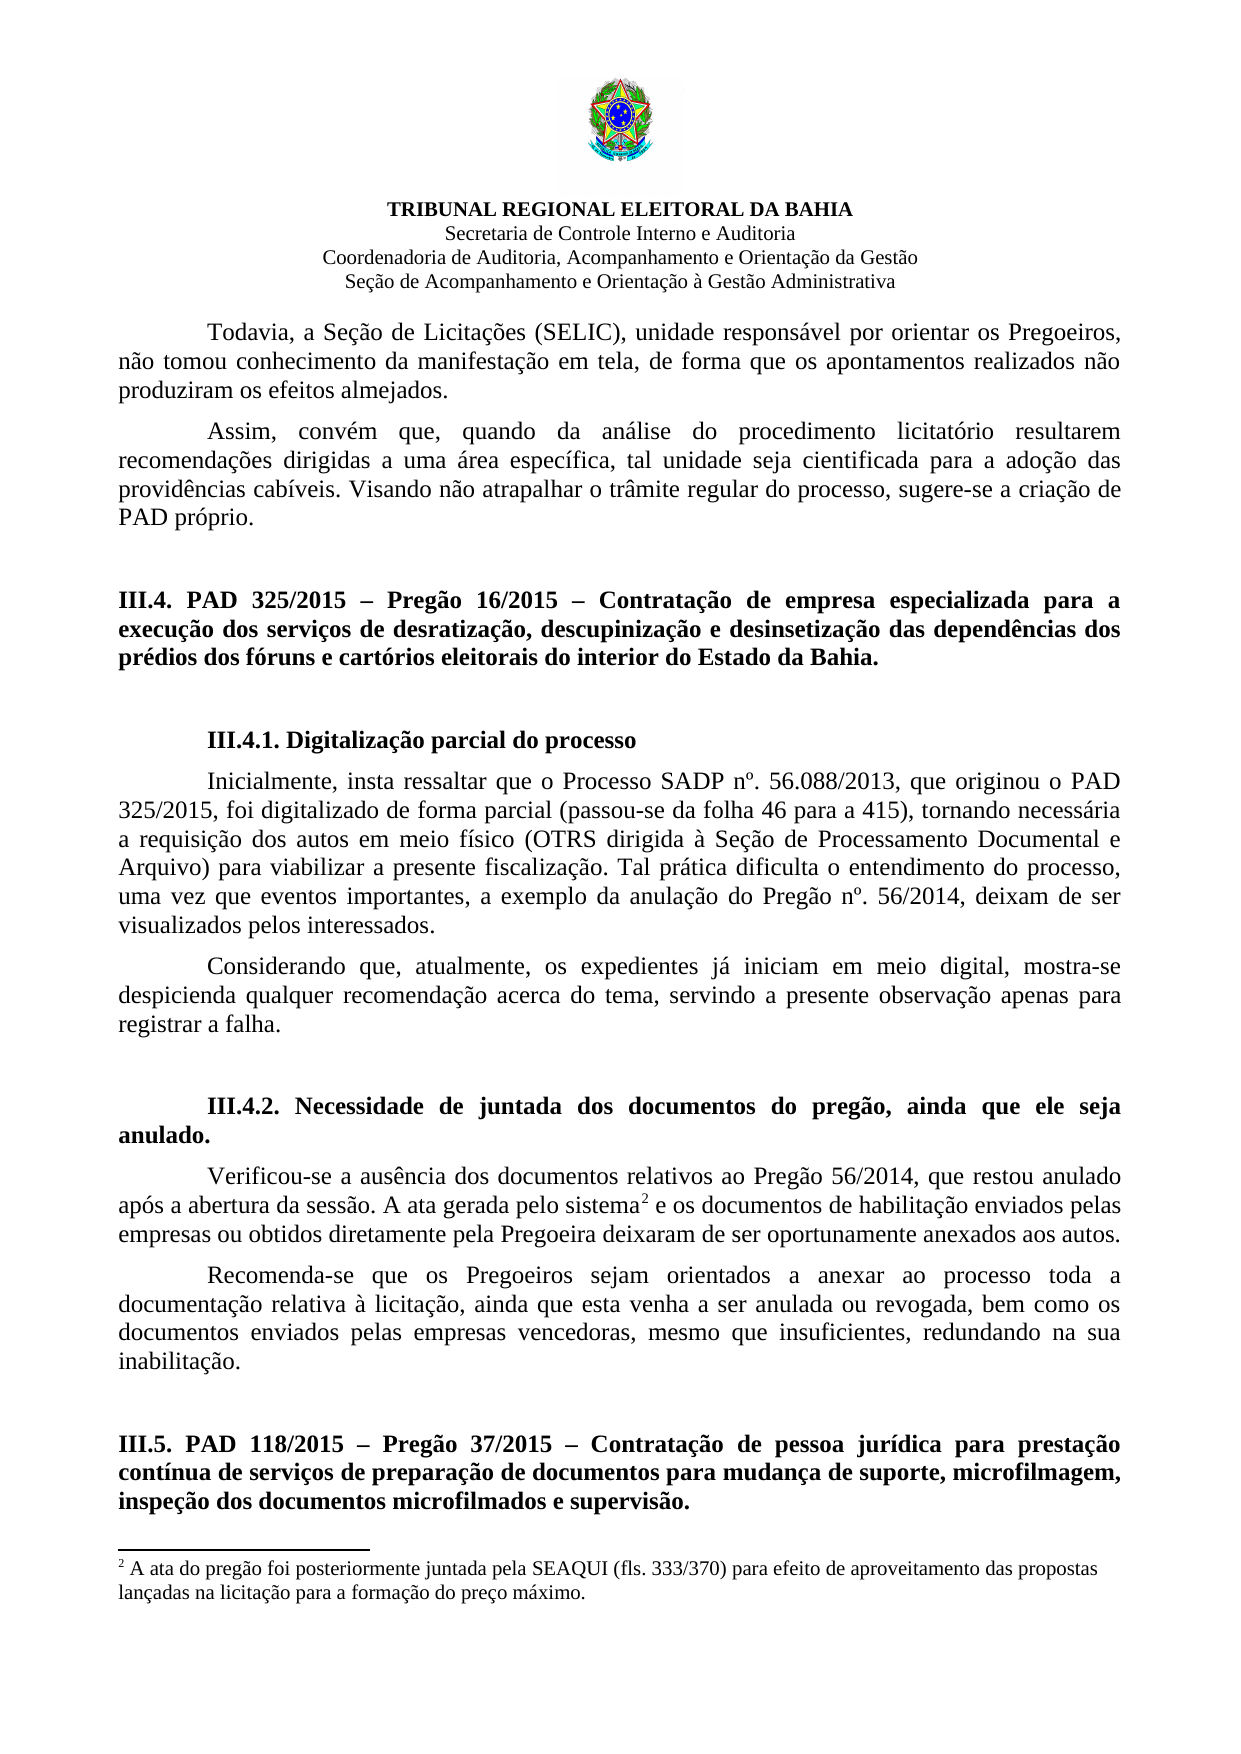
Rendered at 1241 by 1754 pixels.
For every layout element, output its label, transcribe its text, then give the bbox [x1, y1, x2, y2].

text Recomenda-se que os Pregoeiros sejam orientados a anexar ao processo toda a documentação relativa à licitação, ainda que esta venha a ser anulada ou revogada, bem como os documentos enviados pelas empresas vencedoras, mesmo que insuficientes, redundando na sua inabilitação. [118, 1260, 1122, 1375]
picture [555, 76, 685, 197]
text III.4.2. Necessidade de juntada dos documentos do pregão, ainda que ele seja anulado. [118, 1091, 1122, 1149]
text Todavia, a Seção de Licitações (SELIC), unidade responsável por orientar os Pregoeiros, não tomou conhecimento da manifestação em tela, de forma que os apontamentos realizados não produziram os efeitos almejados. [118, 317, 1122, 404]
text III.4.1. Digitalização parcial do processo [118, 725, 1122, 754]
text Considerando que, atualmente, os expedientes já iniciam em meio digital, mostra-se despicienda qualquer recomendação acerca do tema, servindo a presente observação apenas para registrar a falha. [118, 951, 1122, 1037]
text III.5. PAD 118/2015 – Pregão 37/2015 – Contratação de pessoa jurídica para prestação contínua de serviços de preparação de documentos para mudança de suporte, microfilmagem, inspeção dos documentos microfilmados e supervisão. [118, 1429, 1122, 1515]
text Verificou-se a ausência dos documentos relativos ao Pregão 56/2014, que restou anulado após a abertura da sessão. A ata gerada pelo sistema e os documentos de habilitação enviados pelas empresas ou obtidos diretamente pela Pregoeira deixaram de ser oportunamente anexados aos autos. [118, 1161, 1122, 1247]
text Assim, convém que, quando da análise do procedimento licitatório resultarem recomendações dirigidas a uma área específica, tal unidade seja cientificada para a adoção das providências cabíveis. Visando não atrapalhar o trâmite regular do processo, sugere-se a criação de PAD próprio. [118, 416, 1122, 531]
text Inicialmente, insta ressaltar que o Processo SADP nº. 56.088/2013, que originou o PAD 325/2015, foi digitalizado de forma parcial (passou-se da folha 46 para a 415), tornando necessária a requisição dos autos em meio físico (OTRS dirigida à Seção de Processamento Documental e Arquivo) para viabilizar a presente fiscalização. Tal prática dificulta o entendimento do processo, uma vez que eventos importantes, a exemplo da anulação do Pregão nº. 56/2014, deixam de ser visualizados pelos interessados. [118, 766, 1122, 939]
text III.4. PAD 325/2015 – Pregão 16/2015 – Contratação de empresa especializada para a execução dos serviços de desratização, descupinização e desinsetização das dependências dos prédios dos fóruns e cartórios eleitorais do interior do Estado da Bahia. [118, 585, 1122, 671]
